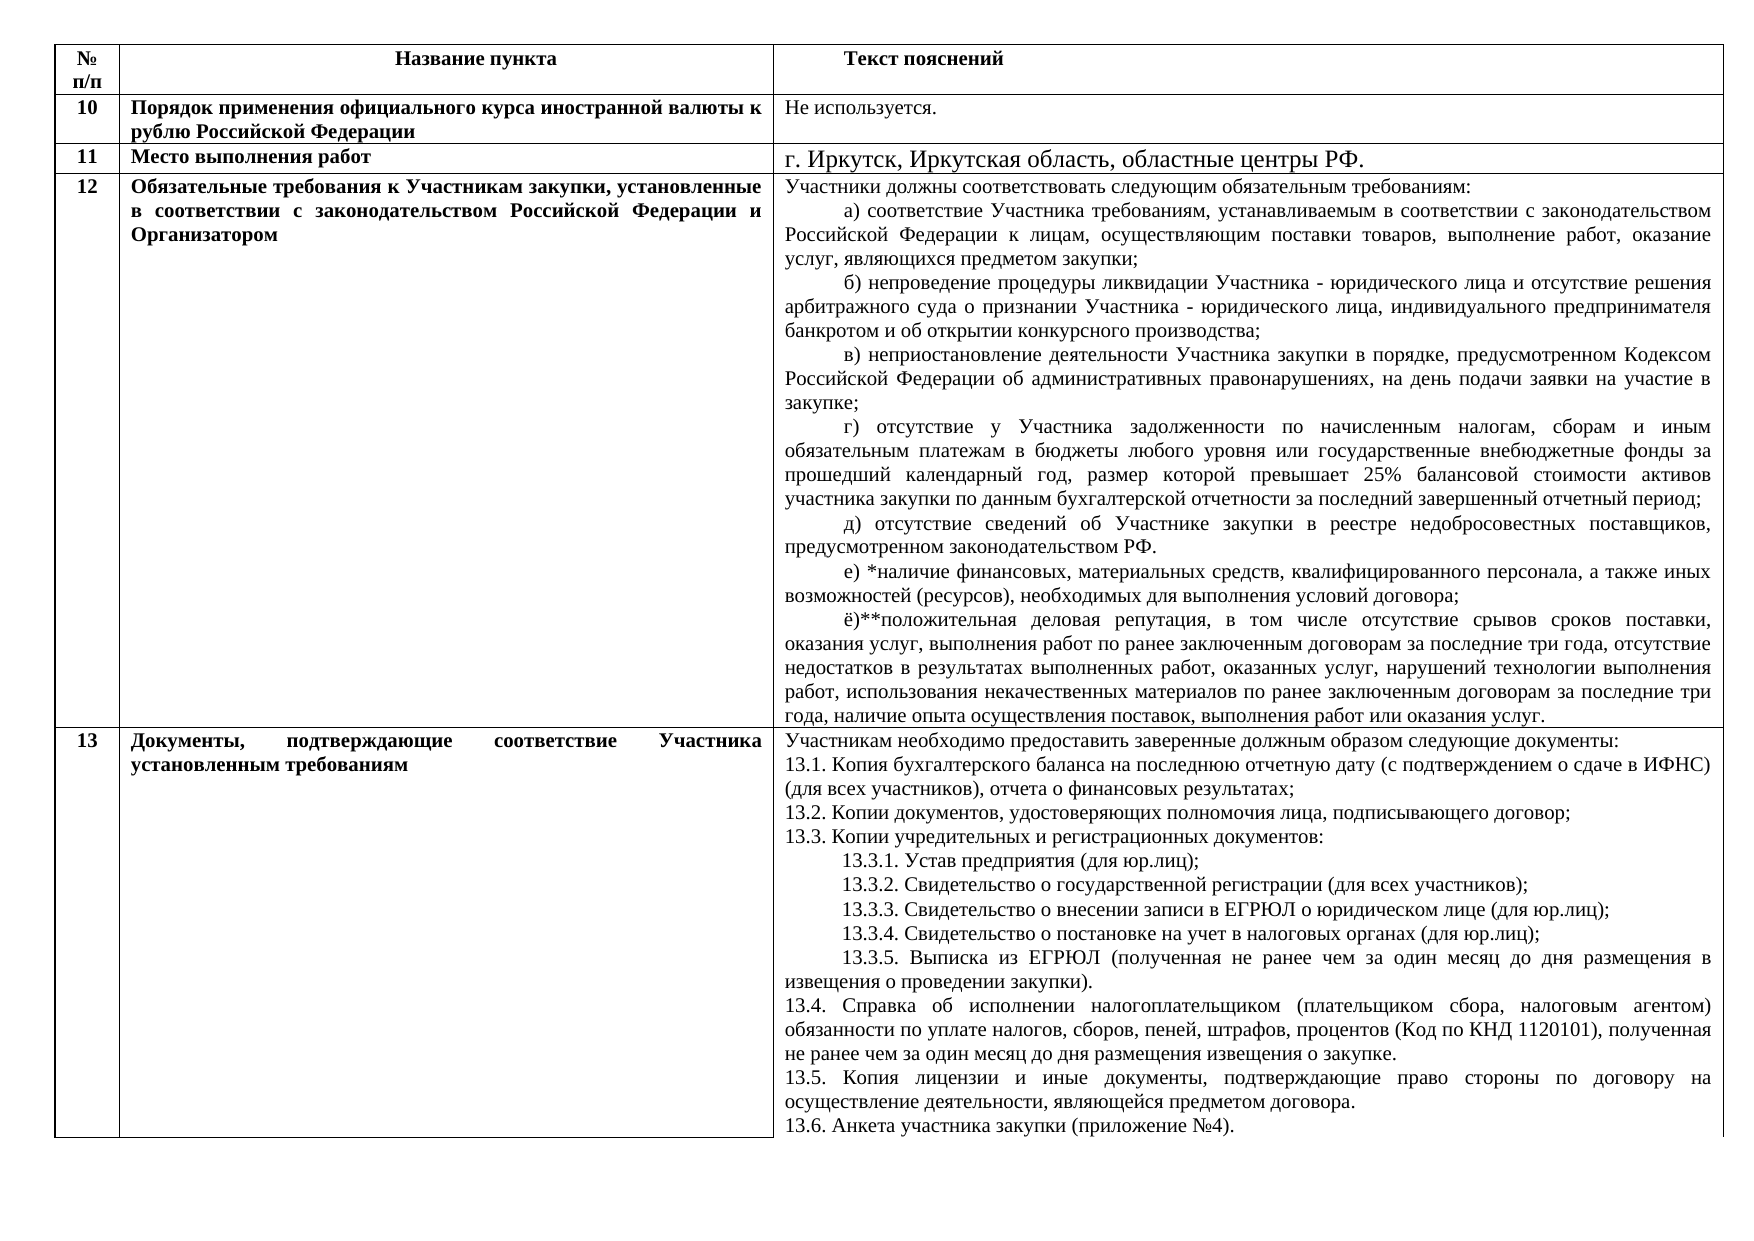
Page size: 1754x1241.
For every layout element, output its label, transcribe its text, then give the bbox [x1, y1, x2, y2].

table_cell Не используется. [774, 95, 1723, 143]
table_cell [120, 728, 773, 1137]
table_cell Порядок применения официального курса иностранной валюты к рублю Российской Федерации [120, 95, 773, 143]
table_cell 12 [56, 174, 119, 727]
table_header Текст пояснений [774, 45, 1723, 93]
table_cell Место выполнения работ [120, 144, 773, 172]
table_header Название пункта [120, 45, 773, 93]
table_cell 13 [56, 728, 119, 1137]
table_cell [774, 728, 1723, 1137]
table_cell Участники должны соответствовать следующим обязательным требованиям: a) соответствие Участника требованиям, устанавливаемым в соответствии с законодательством Российской Федерации к лицам, осуществляющим поставки товаров, выполнение работ, оказание услуг, являющихся предметом закупки; б) непроведение процедуры ликвидации Участника - юридического лица и отсутствие решения арбитражного суда о признании Участника - юридического лица, индивидуального предпринимателя банкротом и об открытии конкурсного производства; в) неприостановление деятельности Участника закупки в порядке, предусмотренном Кодексом Российской Федерации об административных правонарушениях, на день подачи заявки на участие в закупке; г) отсутствие у Участника задолженности по начисленным налогам, сборам и иным обязательным платежам в бюджеты любого уровня или государственные внебюджетные фонды за прошедший календарный год, размер которой превышает 25% балансовой стоимости активов участника закупки по данным бухгалтерской отчетности за последний завершенный отчетный период; д) отсутствие сведений об Участнике закупки в реестре недобросовестных поставщиков, предусмотренном законодательством РФ. е) *наличие финансовых, материальных средств, квалифицированного персонала, а также иных возможностей (ресурсов), необходимых для выполнения условий договора; ё)**положительная деловая репутация, в том числе отсутствие срывов сроков поставки, оказания услуг, выполнения работ по ранее заключенным договорам за последние три года, отсутствие недостатков в результатах выполненных работ, оказанных услуг, нарушений технологии выполнения работ, использования некачественных материалов по ранее заключенным договорам за последние три года, наличие опыта осуществления поставок, выполнения работ или оказания услуг. [774, 174, 1723, 727]
table_header № п/п [56, 45, 119, 93]
table_cell 10 [56, 95, 119, 143]
table_cell 11 [56, 144, 119, 172]
table_cell Обязательные требования к Участникам закупки, установленные в соответствии с законодательством Российской Федерации и Организатором [120, 174, 773, 727]
table_cell г. Иркутск, Иркутская область, областные центры РФ. [774, 144, 1723, 172]
